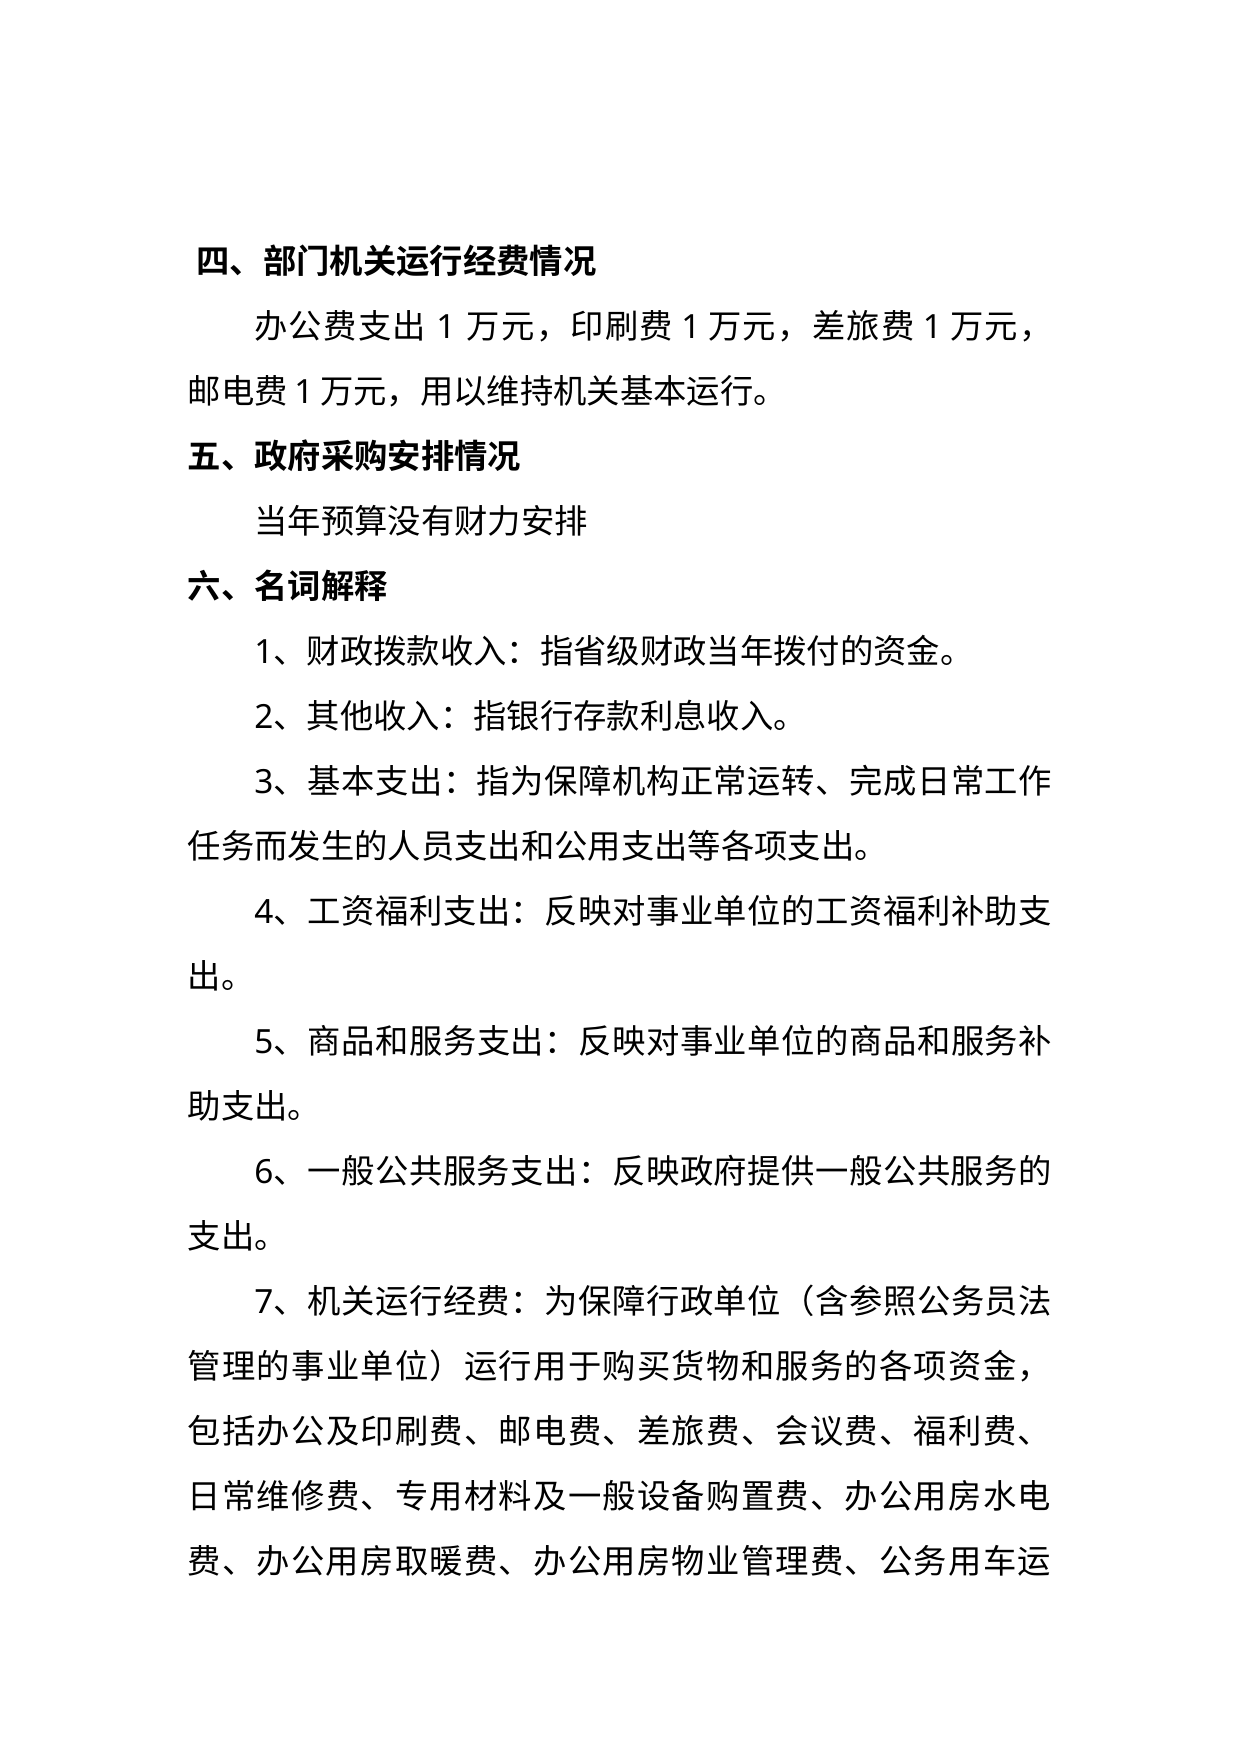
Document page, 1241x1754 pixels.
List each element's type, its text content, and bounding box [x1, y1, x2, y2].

text 2、其他收入：指银行存款利息收入。 [187, 682, 1053, 747]
text 5、商品和服务支出：反映对事业单位的商品和服务补助支出。 [187, 1007, 1053, 1137]
text 1、财政拨款收入：指省级财政当年拨付的资金。 [187, 617, 1053, 682]
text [187, 1267, 1053, 1592]
text 3、基本支出：指为保障机构正常运转、完成日常工作任务而发生的人员支出和公用支出等各项支出。 [187, 747, 1053, 877]
text 当年预算没有财力安排 [187, 487, 1053, 552]
text 四、部门机关运行经费情况 [187, 227, 1053, 292]
text 五、政府采购安排情况 [187, 422, 1053, 487]
text 4、工资福利支出：反映对事业单位的工资福利补助支出。 [187, 877, 1053, 1007]
text 六、名词解释 [187, 552, 1053, 617]
text 办公费支出 1 万元，印刷费1万元，差旅费1万元，邮电费1万元，用以维持机关基本运行。 [187, 292, 1053, 422]
text 6、一般公共服务支出：反映政府提供一般公共服务的支出。 [187, 1137, 1053, 1267]
